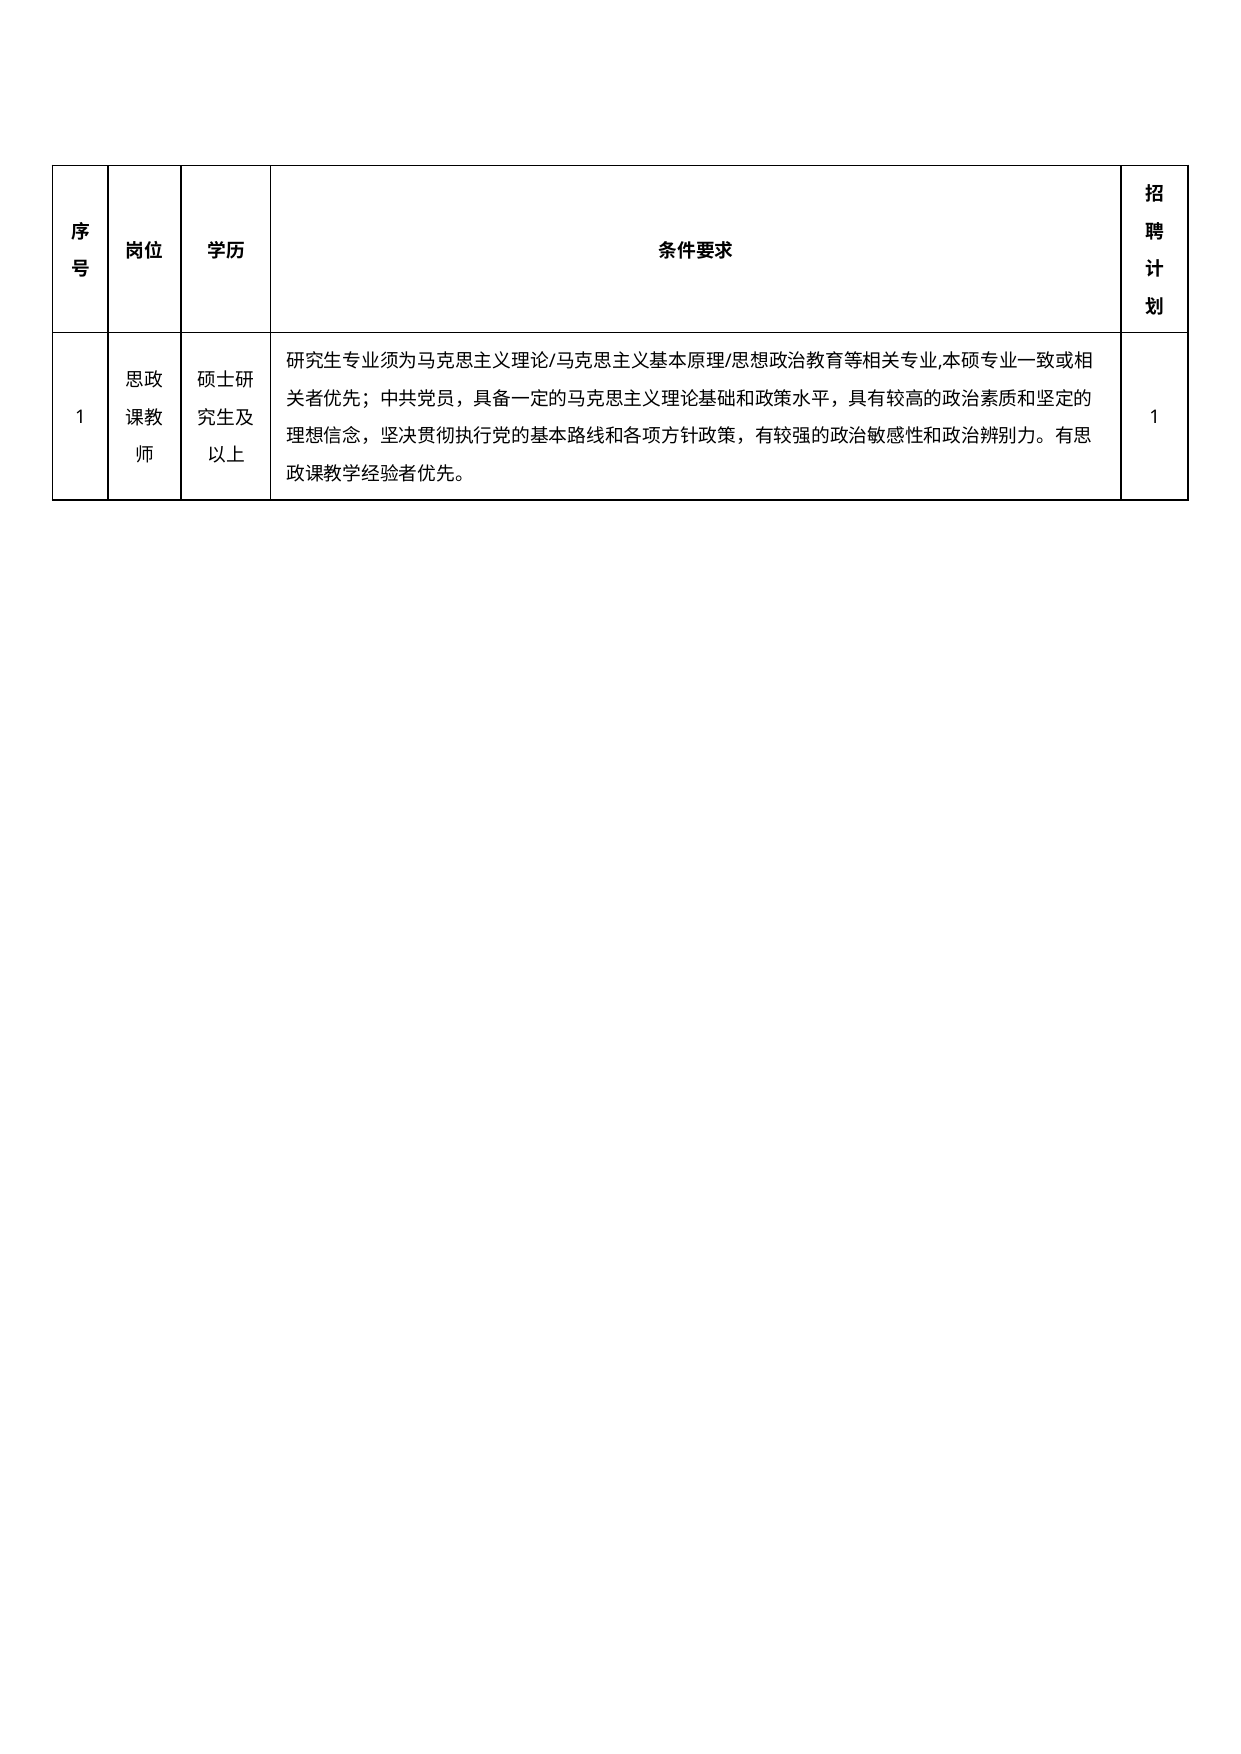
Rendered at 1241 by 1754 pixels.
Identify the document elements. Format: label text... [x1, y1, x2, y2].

table_header 序号 [53, 166, 107, 332]
table_cell 思政课教师 [109, 333, 180, 499]
table_header 学历 [182, 166, 270, 332]
table_cell 1 [53, 333, 107, 499]
table_cell 1 [1122, 333, 1187, 499]
table_cell 硕士研究生及以上 [182, 333, 270, 499]
table_header 招聘计划 [1122, 166, 1187, 332]
table_header 条件要求 [271, 166, 1120, 332]
table_header 岗位 [109, 166, 180, 332]
table_cell 研究生专业须为马克思主义理论/马克思主义基本原理/思想政治教育等相关专业,本硕专业一致或相关者优先；中共党员，具备一定的马克思主义理论基础和政策水平，具有较高的政治素质和坚定的理想信念，坚决贯彻执行党的基本路线和各项方针政策，有较强的政治敏感性和政治辨别力。有思政课教学经验者优先。 [271, 333, 1120, 499]
